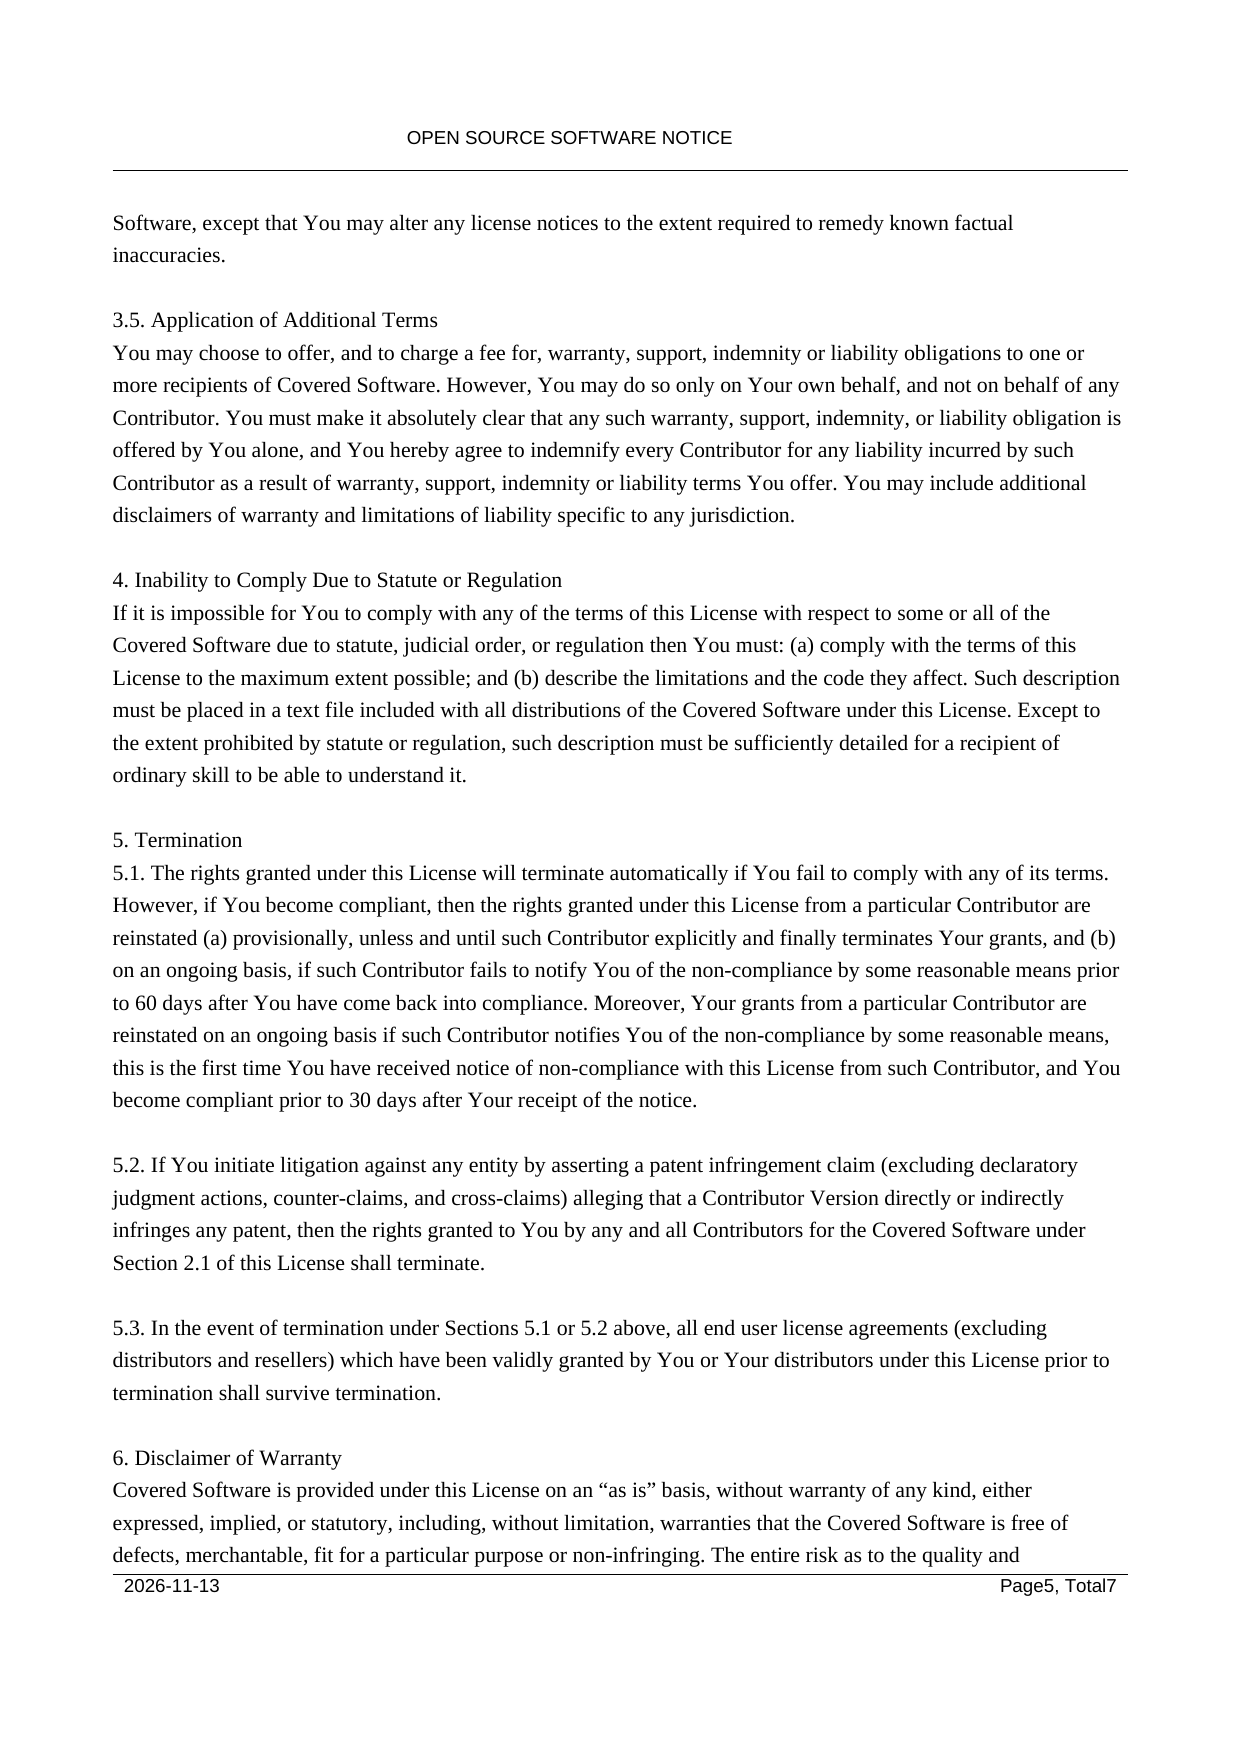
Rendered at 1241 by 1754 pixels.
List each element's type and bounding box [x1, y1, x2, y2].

text [112, 206, 1128, 1571]
